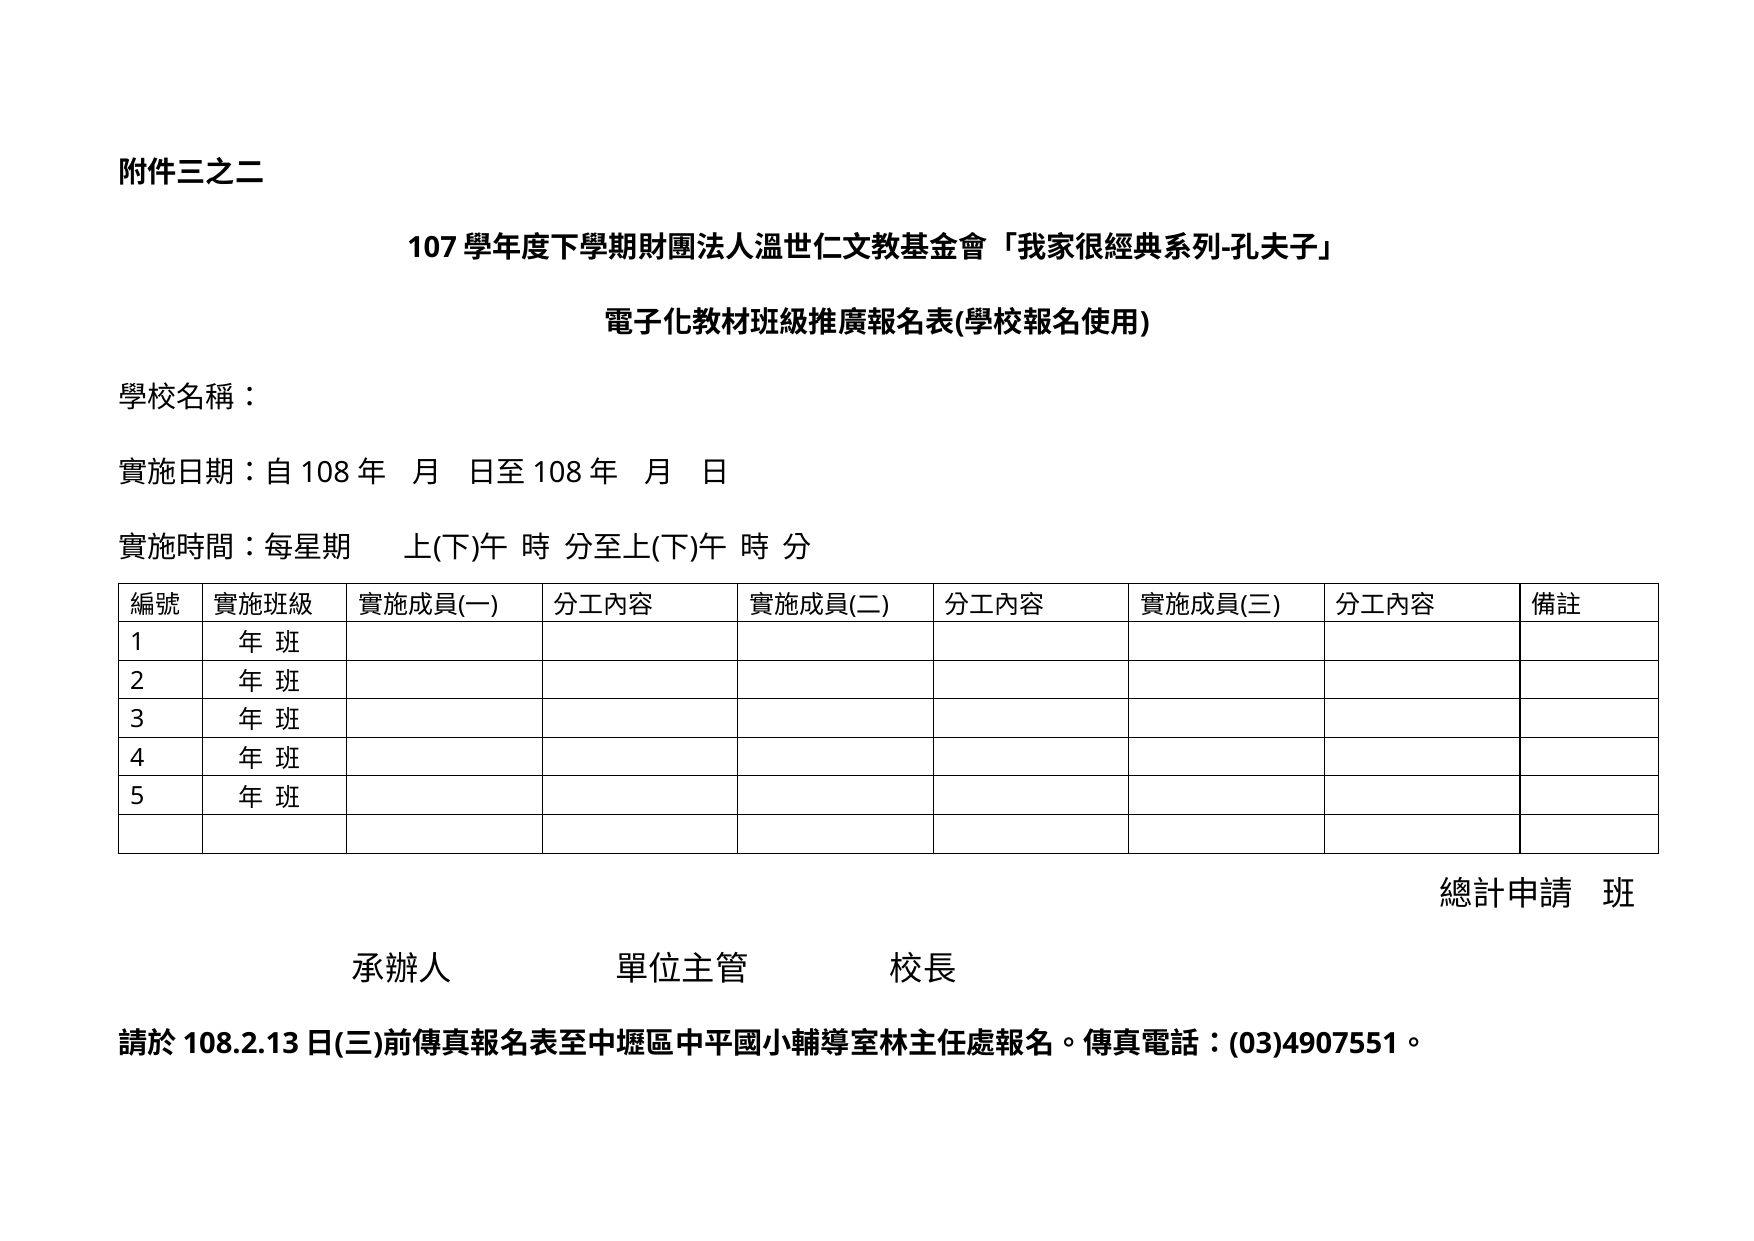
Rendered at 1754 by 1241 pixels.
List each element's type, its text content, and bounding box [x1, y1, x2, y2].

table_cell 5 [119, 776, 202, 814]
table_cell [934, 815, 1128, 852]
text 請於108.2.13日(三)前傳真報名表至中壢區中平國小輔導室林主任處報名。傳真電話：(03)4907551。 [118, 1003, 1636, 1078]
table_cell 3 [119, 699, 202, 737]
text 學校名稱： [118, 358, 1636, 433]
table_cell [347, 661, 542, 698]
table_cell [738, 622, 933, 660]
table_cell 4 [119, 738, 202, 775]
table_cell [1521, 738, 1658, 775]
table_cell [1521, 622, 1658, 660]
table_cell [1521, 661, 1658, 698]
table_cell [1521, 699, 1658, 737]
table_cell [1129, 776, 1324, 814]
text 總計申請 班 [118, 854, 1636, 928]
text 電子化教材班級推廣報名表(學校報名使用) [118, 283, 1636, 358]
text 107學年度下學期財團法人溫世仁文教基金會「我家很經典系列-孔夫子」 [118, 208, 1636, 283]
table_cell [1325, 661, 1519, 698]
table_cell [1325, 776, 1519, 814]
table_cell [543, 815, 737, 852]
table_cell [934, 776, 1128, 814]
table_cell [1325, 699, 1519, 737]
table_cell 年 班 [203, 738, 346, 775]
table_header 編號 [119, 584, 202, 621]
table_cell [738, 699, 933, 737]
table_cell [738, 815, 933, 852]
table_cell [934, 699, 1128, 737]
table_cell [1129, 815, 1324, 852]
table_cell 年 班 [203, 622, 346, 660]
table_cell [543, 622, 737, 660]
table_cell [203, 815, 346, 852]
table_cell [1521, 776, 1658, 814]
table_cell [347, 699, 542, 737]
table_cell [1129, 622, 1324, 660]
table_header 實施成員(一) [347, 584, 542, 621]
table_cell 年 班 [203, 699, 346, 737]
table_cell 年 班 [203, 661, 346, 698]
table_cell [1129, 661, 1324, 698]
table_cell [1325, 738, 1519, 775]
table_cell [543, 776, 737, 814]
table_header 實施成員(二) [738, 584, 933, 621]
table_cell [543, 738, 737, 775]
text 附件三之二 [118, 133, 1636, 208]
table_cell [347, 776, 542, 814]
table_header 實施成員(三) [1129, 584, 1324, 621]
table_header 備註 [1521, 584, 1658, 621]
table_cell [543, 699, 737, 737]
table_cell [738, 661, 933, 698]
table_cell 1 [119, 622, 202, 660]
text 承辦人 單位主管 校長 [118, 928, 1569, 1003]
table_header 實施班級 [203, 584, 346, 621]
table_cell [1325, 815, 1519, 852]
table_cell [1129, 738, 1324, 775]
table_cell 2 [119, 661, 202, 698]
table_header 分工內容 [543, 584, 737, 621]
table_header 分工內容 [1325, 584, 1519, 621]
table_cell [119, 815, 202, 852]
table_cell [1129, 699, 1324, 737]
table_cell [347, 622, 542, 660]
table_cell [543, 661, 737, 698]
table_cell [738, 776, 933, 814]
text 實施日期：自 108 年 月 日至108 年 月 日 [118, 433, 1636, 508]
table_cell [1521, 815, 1658, 852]
table_cell [738, 738, 933, 775]
table_cell [347, 815, 542, 852]
table_cell [347, 738, 542, 775]
table_cell [934, 661, 1128, 698]
table_header 分工內容 [934, 584, 1128, 621]
table_cell 年 班 [203, 776, 346, 814]
table_cell [934, 622, 1128, 660]
text 實施時間：每星期 上(下)午 時 分至上(下)午 時 分 [118, 508, 1636, 583]
table_cell [1325, 622, 1519, 660]
table_cell [934, 738, 1128, 775]
